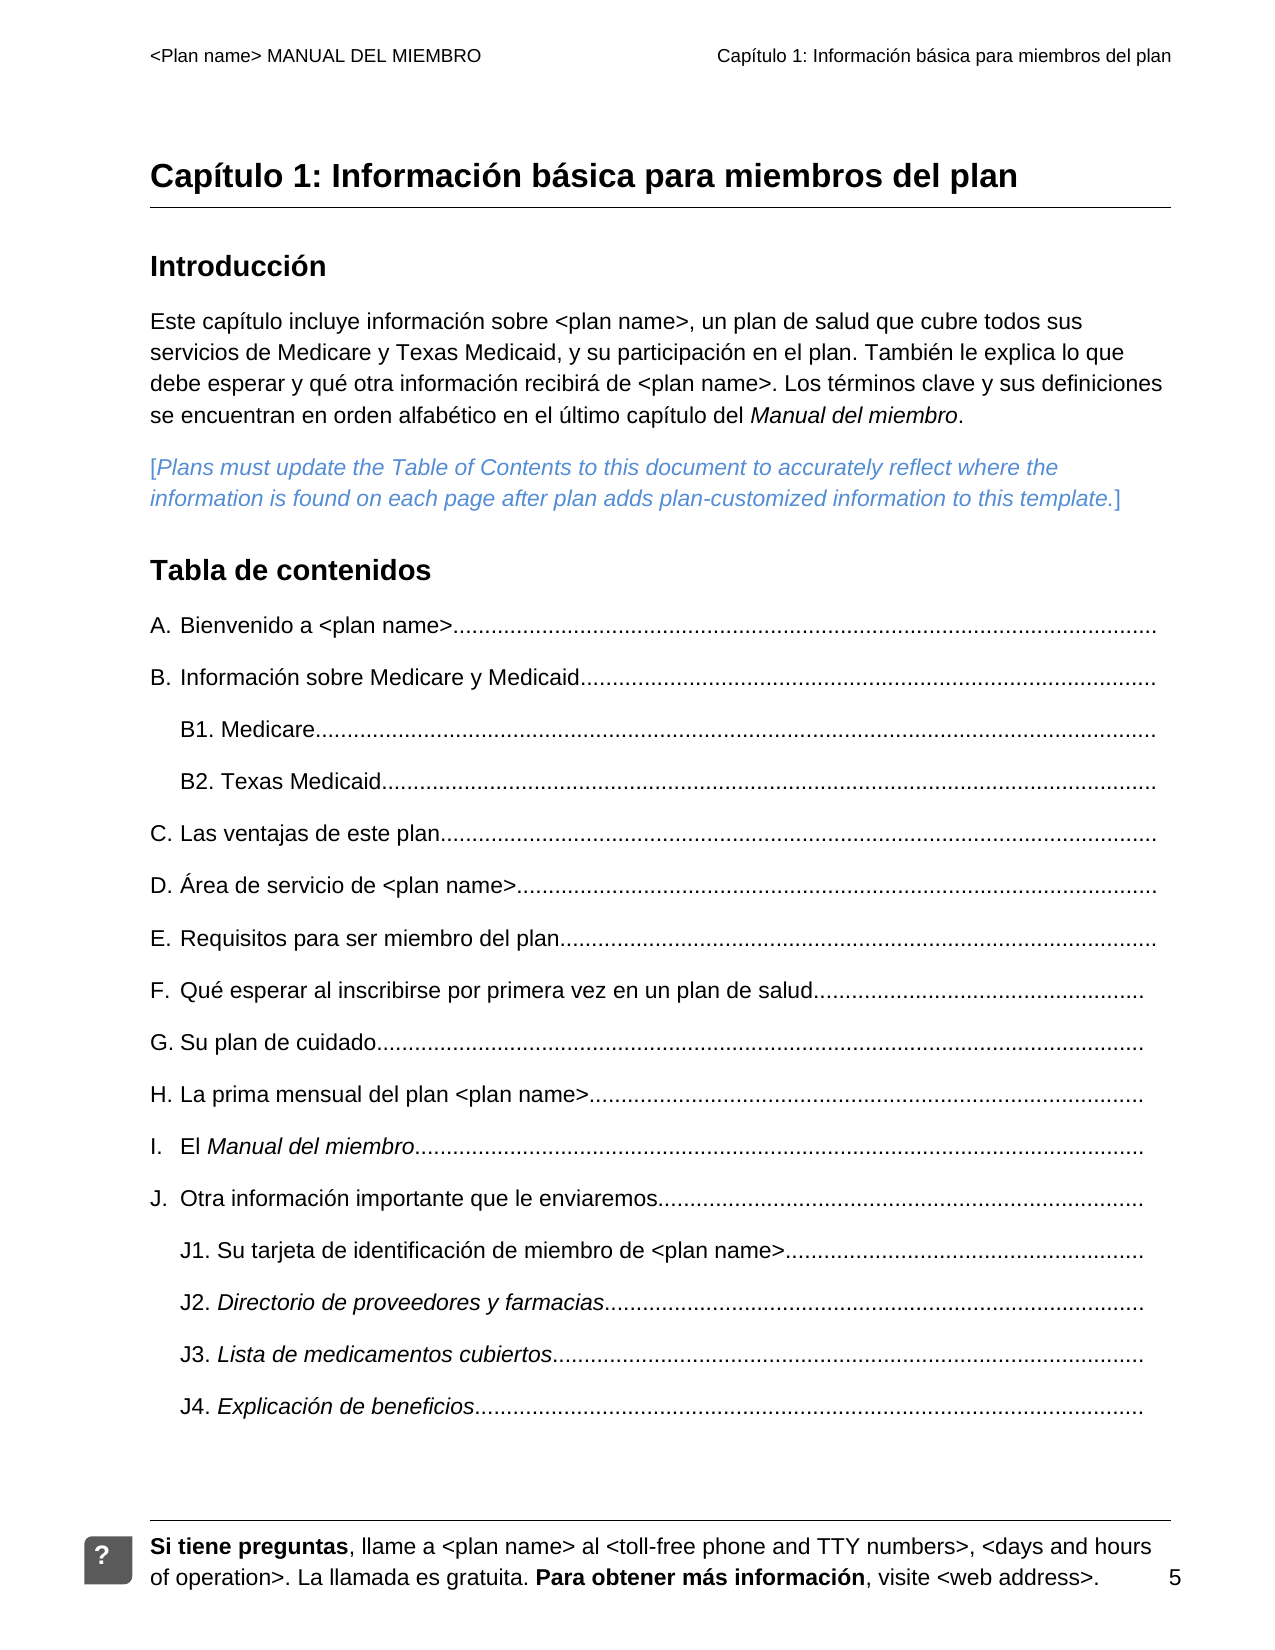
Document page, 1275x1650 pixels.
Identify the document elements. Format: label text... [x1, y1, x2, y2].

text [Plans must update the Table of Contents to this document to accurately reflect where the information is found on each page after plan adds plan-customized information to this template.] [150, 450, 1171, 513]
text Introducción [150, 246, 1171, 283]
text Capítulo 1: Información básica para miembros del plan [150, 157, 1171, 207]
text Este capítulo incluye información sobre <plan name>, un plan de salud que cubre todos sus servicios de Medicare y Texas Medicaid, y su participación en el plan. También le explica lo que debe esperar y qué otra información recibirá de <plan name>. Los términos clave y sus definiciones se encuentran en orden alfabético en el último capítulo del Manual del miembro. [150, 304, 1171, 429]
